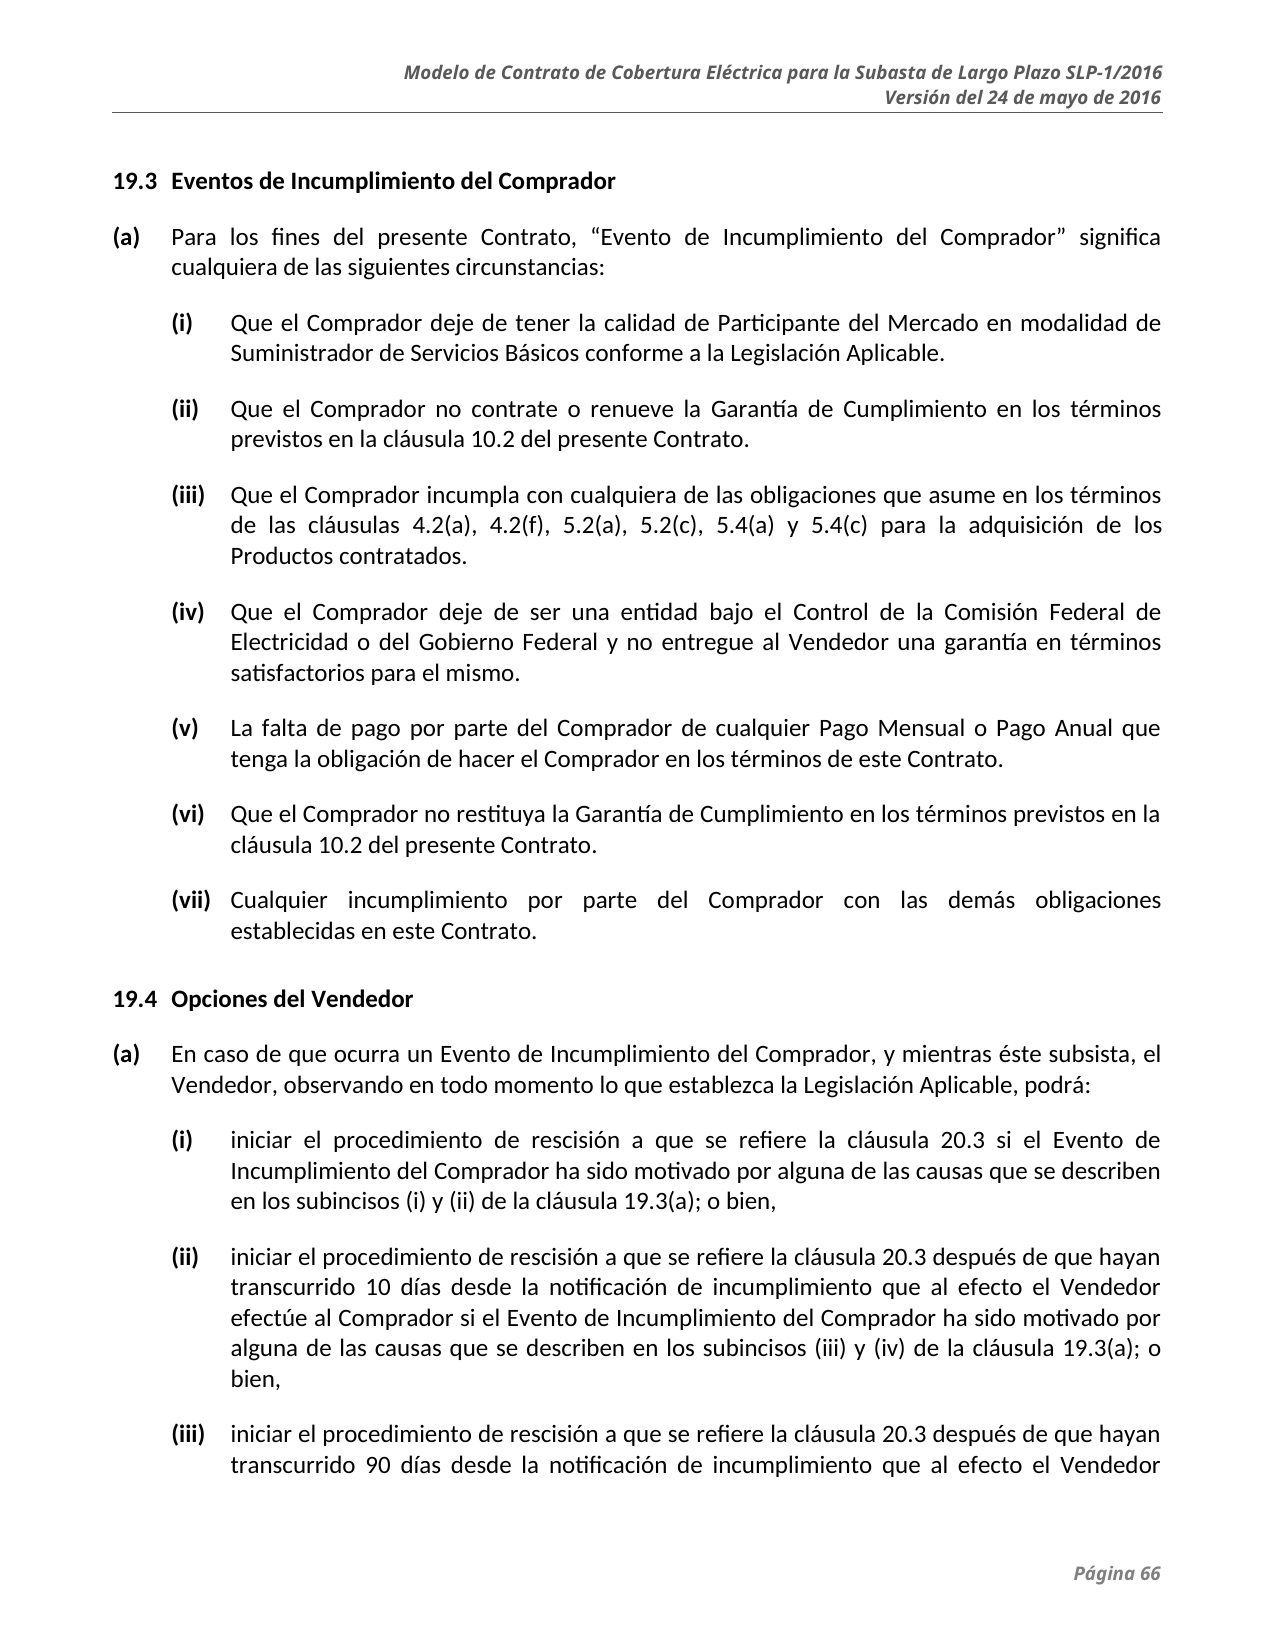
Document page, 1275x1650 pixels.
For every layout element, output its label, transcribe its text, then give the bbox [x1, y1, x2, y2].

text Que el Comprador deje de ser una entidad bajo el Control de la Comisión Federal de Electricidad o del Gobierno Federal y no entregue al Vendedor una garantía en términos satisfactorios para el mismo. [171, 596, 1163, 687]
text Para los fines del presente Contrato, “Evento de Incumplimiento del Comprador” significa cualquiera de las siguientes circunstancias: [112, 221, 1163, 282]
text Eventos de Incumplimiento del Comprador [112, 165, 1163, 196]
text Que el Comprador no restituya la Garantía de Cumplimiento en los términos previstos en la cláusula 10.2 del presente Contrato. [171, 798, 1163, 859]
text iniciar el procedimiento de rescisión a que se refiere la cláusula 20.3 después de que hayan transcurrido 10 días desde la notificación de incumplimiento que al efecto el Vendedor efectúe al Comprador si el Evento de Incumplimiento del Comprador ha sido motivado por alguna de las causas que se describen en los subincisos (iii) y (iv) de la cláusula 19.3(a); o bien, [171, 1241, 1163, 1393]
text Que el Comprador incumpla con cualquiera de las obligaciones que asume en los términos de las cláusulas 4.2(a), 4.2(f), 5.2(a), 5.2(c), 5.4(a) y 5.4(c) para la adquisición de los Productos contratados. [171, 479, 1163, 571]
text Que el Comprador deje de tener la calidad de Participante del Mercado en modalidad de Suministrador de Servicios Básicos conforme a la Legislación Aplicable. [171, 307, 1163, 368]
text Que el Comprador no contrate o renueve la Garantía de Cumplimiento en los términos previstos en la cláusula 10.2 del presente Contrato. [171, 393, 1163, 454]
text Cualquier incumplimiento por parte del Comprador con las demás obligaciones establecidas en este Contrato. [171, 884, 1163, 945]
text Opciones del Vendedor [112, 983, 1163, 1013]
text La falta de pago por parte del Comprador de cualquier Pago Mensual o Pago Anual que tenga la obligación de hacer el Comprador en los términos de este Contrato. [171, 712, 1163, 773]
text En caso de que ocurra un Evento de Incumplimiento del Comprador, y mientras éste subsista, el Vendedor, observando en todo momento lo que establezca la Legislación Aplicable, podrá: [112, 1038, 1163, 1099]
text iniciar el procedimiento de rescisión a que se refiere la cláusula 20.3 si el Evento de Incumplimiento del Comprador ha sido motivado por alguna de las causas que se describen en los subincisos (i) y (ii) de la cláusula 19.3(a); o bien, [171, 1124, 1163, 1216]
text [171, 1418, 1163, 1479]
